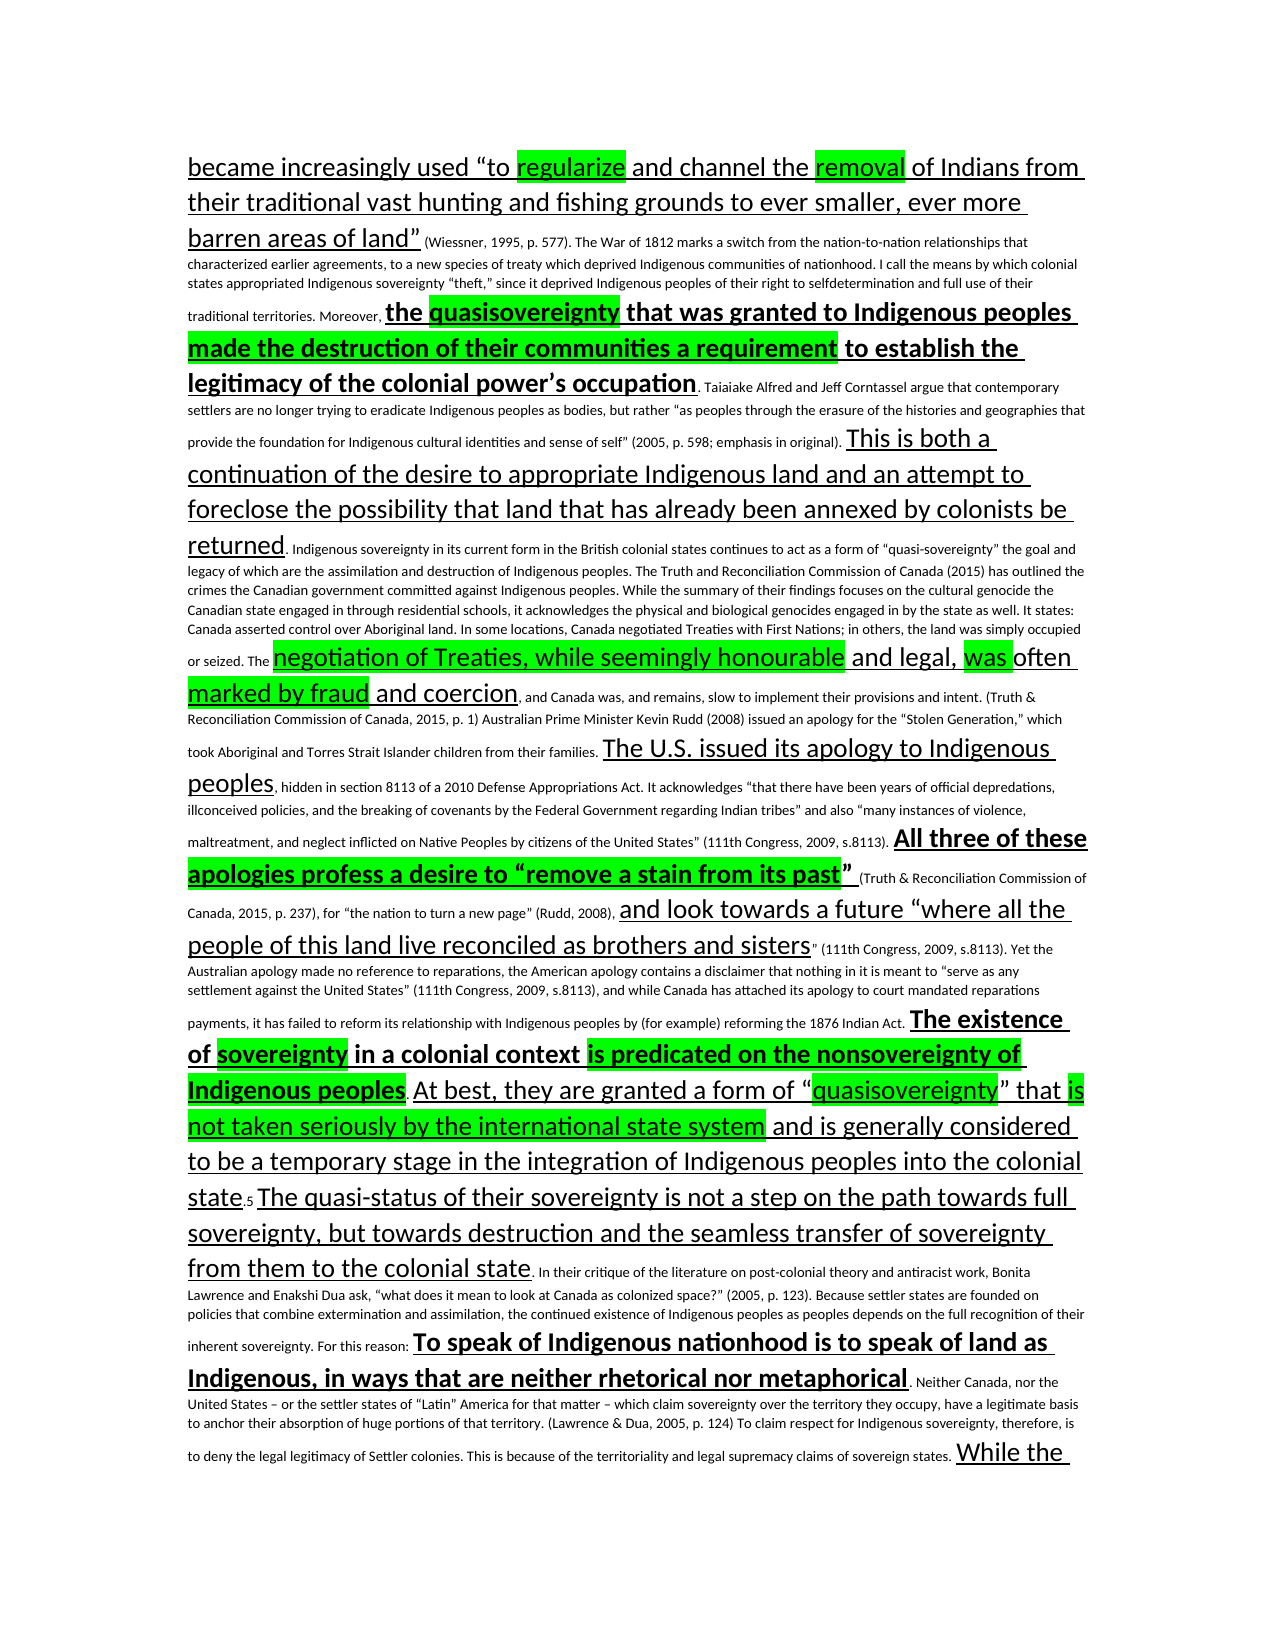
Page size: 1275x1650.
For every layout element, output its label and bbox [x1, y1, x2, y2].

text [187, 150, 1087, 1468]
